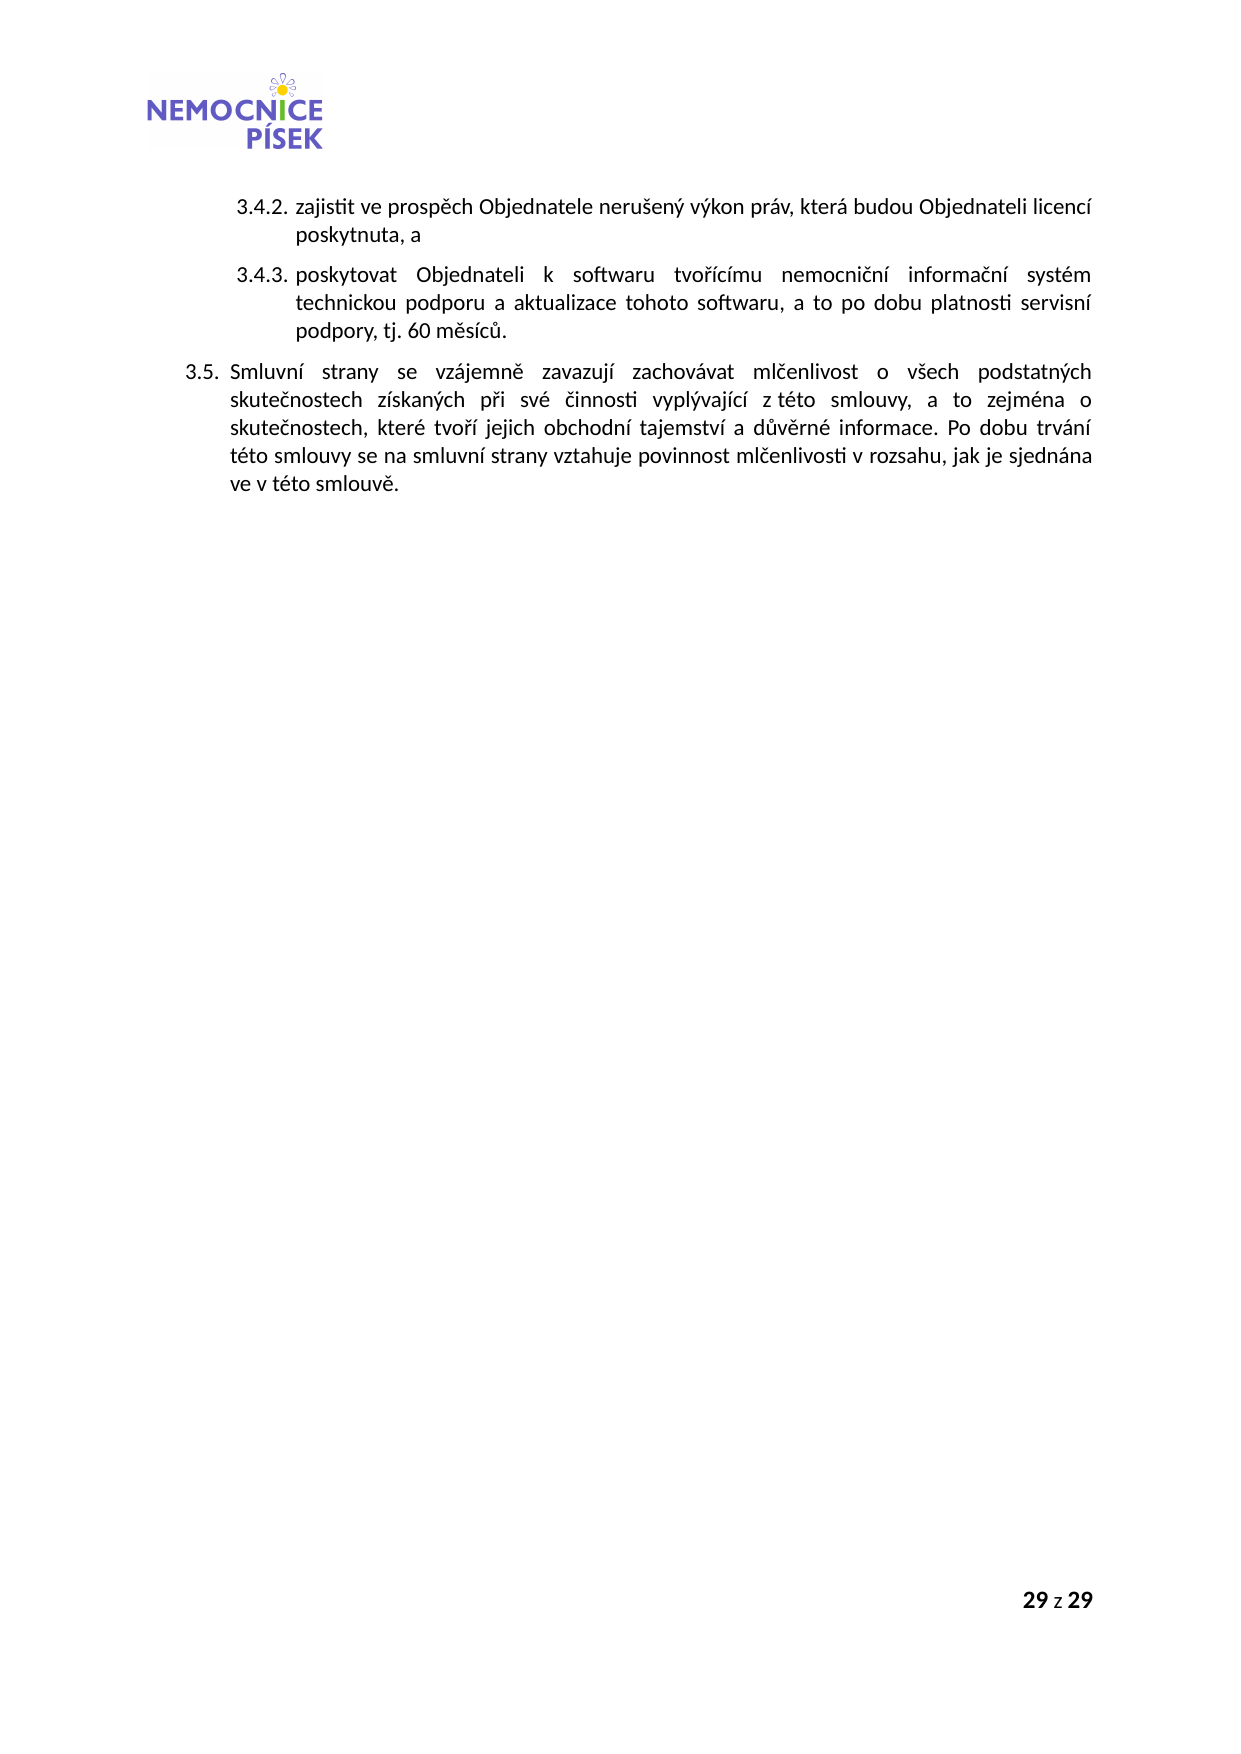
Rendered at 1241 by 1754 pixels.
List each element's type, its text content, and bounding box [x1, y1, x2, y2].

picture [147, 73, 323, 149]
list poskytovat Objednateli k softwaru tvořícímu nemocniční informační systém technickou podporu a aktualizace tohoto softwaru, a to po dobu platnosti servisní podpory, tj. 60 měsíců. [236, 261, 1093, 344]
list zajistit ve prospěch Objednatele nerušený výkon práv, která budou Objednateli licencí poskytnuta, a [236, 192, 1093, 248]
list Smluvní strany se vzájemně zavazují zachovávat mlčenlivost o všech podstatných skutečnostech získaných při své činnosti vyplývající z této smlouvy, a to zejména o skutečnostech, které tvoří jejich obchodní tajemství a důvěrné informace. Po dobu trvání této smlouvy se na smluvní strany vztahuje povinnost mlčenlivosti v rozsahu, jak je sjednána ve v této smlouvě. [185, 357, 1093, 497]
